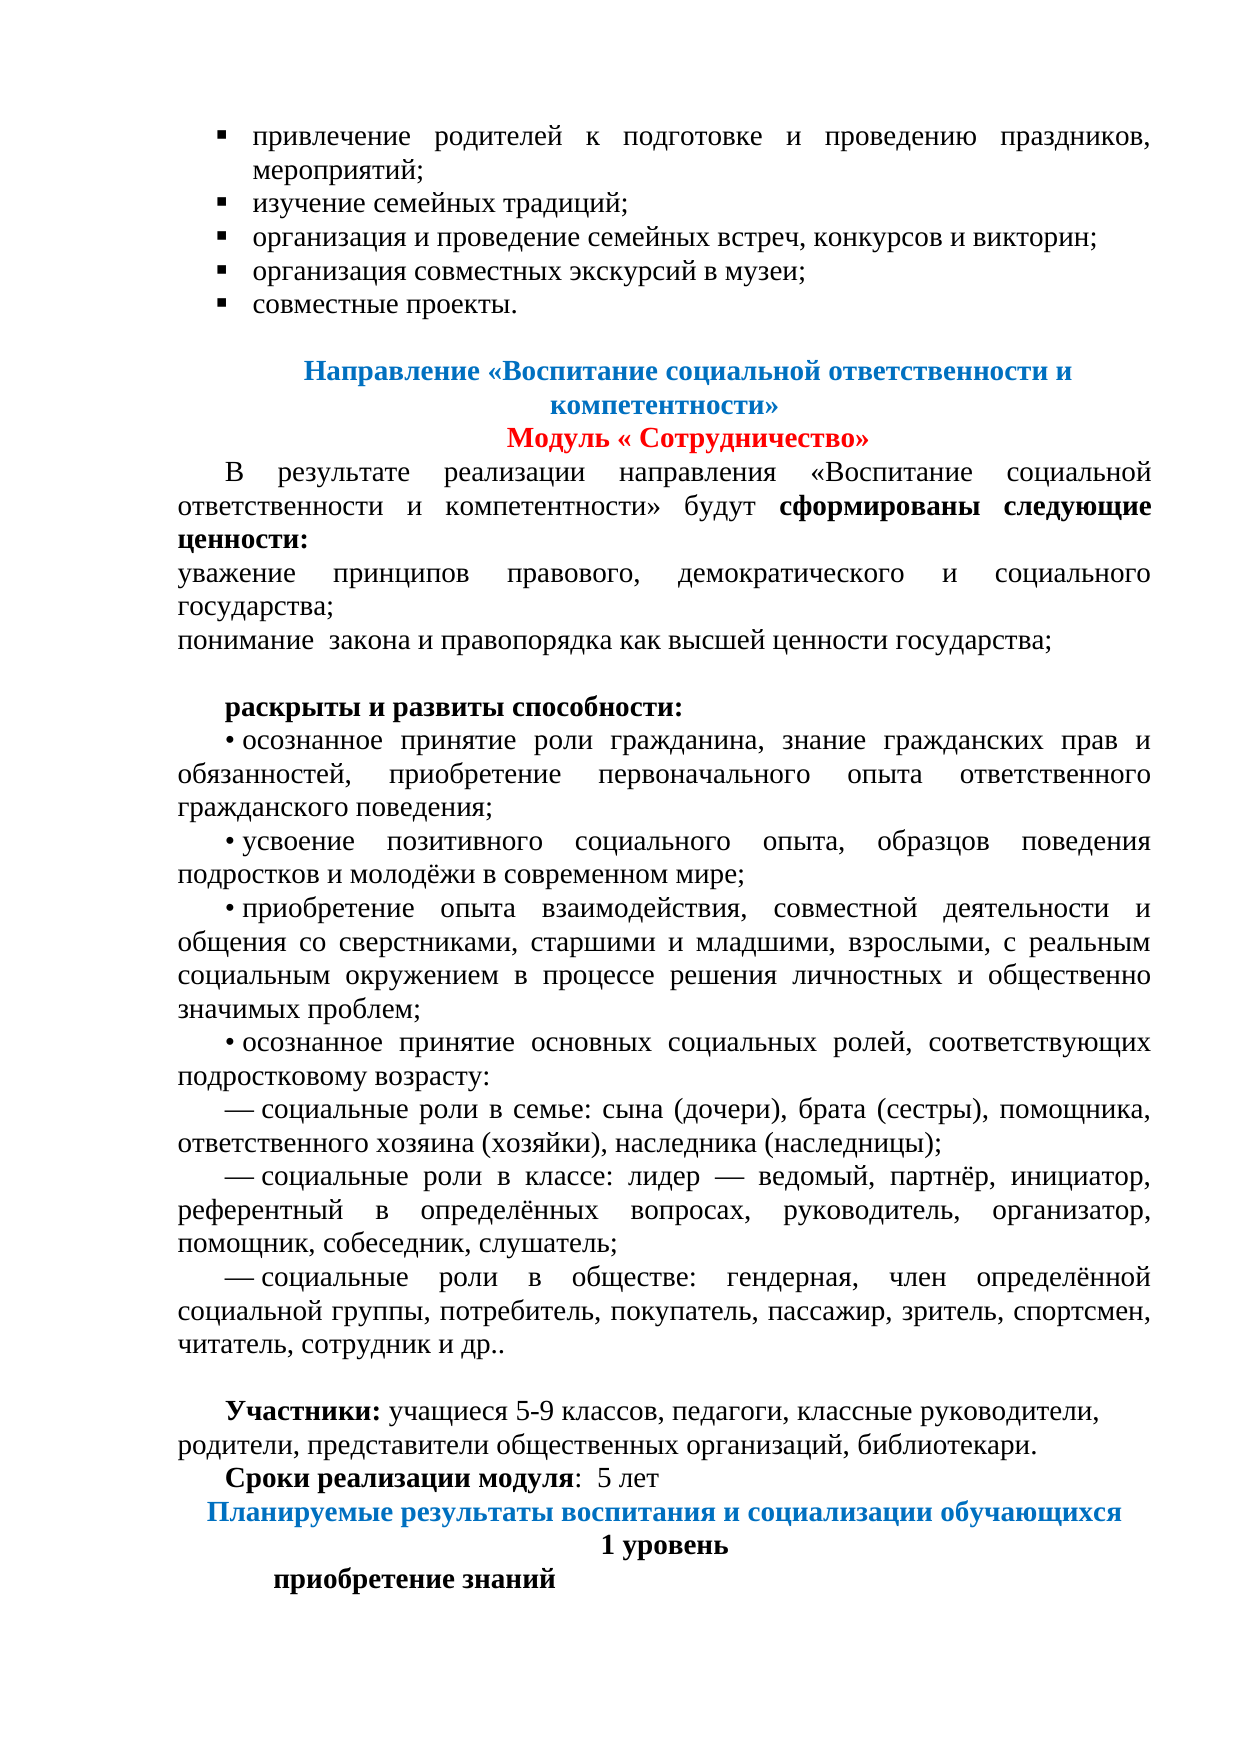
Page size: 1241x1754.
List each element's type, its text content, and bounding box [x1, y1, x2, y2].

text 1 уровень [177, 1527, 1152, 1561]
text уважение принципов правового, демократического и социального государства; [177, 555, 1152, 622]
text • осознанное принятие роли гражданина, знание гражданских прав и обязанностей, приобретение первоначального опыта ответственного гражданского поведения; [177, 722, 1152, 823]
text • усвоение позитивного социального опыта, образцов поведения подростков и молодёжи в современном мире; [177, 823, 1152, 890]
list организация совместных экскурсий в музеи; [215, 253, 1152, 286]
text Планируемые результаты воспитания и социализации обучающихся [177, 1494, 1152, 1527]
text приобретение знаний [177, 1561, 1152, 1594]
text — социальные роли в семье: сына (дочери), брата (сестры), помощника, ответственного хозяина (хозяйки), наследника (наследницы); [177, 1091, 1152, 1158]
text раскрыты и развиты способности: [177, 689, 1152, 722]
text понимание закона и правопорядка как высшей ценности государства; [177, 622, 1152, 655]
text Направление «Воспитание социальной ответственности и компетентности» [177, 353, 1152, 421]
text Модуль « Сотрудничество» [177, 421, 1152, 454]
text В результате реализации направления «Воспитание социальной ответственности и компетентности» будут сформированы следующие ценности: [177, 454, 1152, 555]
list изучение семейных традиций; [215, 185, 1152, 219]
text — социальные роли в классе: лидер — ведомый, партнёр, инициатор, референтный в определённых вопросах, руководитель, организатор, помощник, собеседник, слушатель; [177, 1158, 1152, 1259]
list организация и проведение семейных встреч, конкурсов и викторин; [215, 219, 1152, 253]
list привлечение родителей к подготовке и проведению праздников, мероприятий; [215, 118, 1152, 185]
list совместные проекты. [215, 286, 1152, 320]
text • приобретение опыта взаимодействия, совместной деятельности и общения со сверстниками, старшими и младшими, взрослыми, с реальным социальным окружением в процессе решения личностных и общественно значимых проблем; [177, 890, 1152, 1024]
text • осознанное принятие основных социальных ролей, соответствующих подростковому возрасту: [177, 1024, 1152, 1091]
text — социальные роли в обществе: гендерная, член определённой социальной группы, потребитель, покупатель, пассажир, зритель, спортсмен, читатель, сотрудник и др.. [177, 1259, 1152, 1360]
text Участники: учащиеся 5-9 классов, педагоги, классные руководители, родители, представители общественных организаций, библиотекари. [177, 1393, 1152, 1460]
text Сроки реализации модуля: 5 лет [177, 1460, 1152, 1494]
